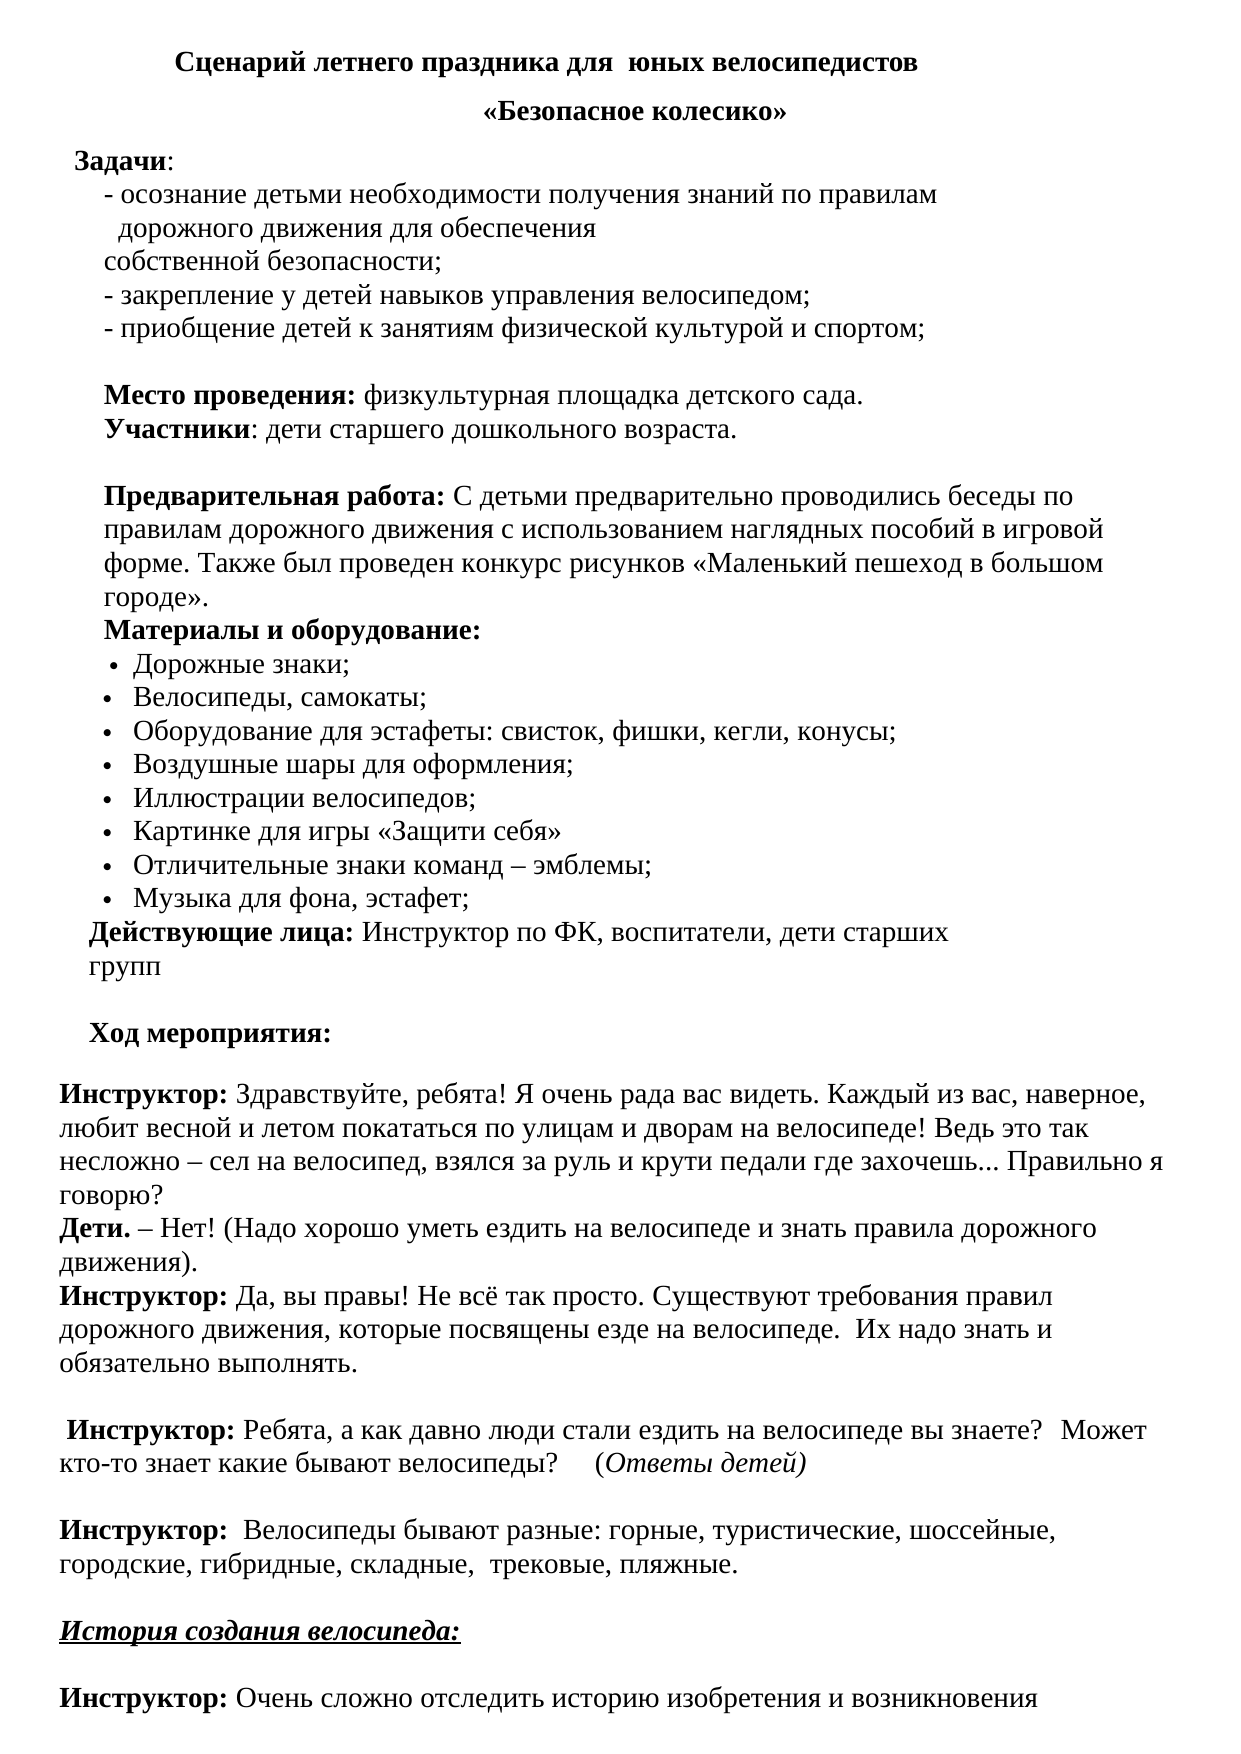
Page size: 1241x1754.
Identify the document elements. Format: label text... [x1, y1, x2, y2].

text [59, 1412, 1181, 1714]
list Иллюстрации велосипедов; [103, 780, 1004, 813]
text «Безопасное колесико» [89, 93, 1181, 127]
text - осознание детьми необходимости получения знаний по правилам дорожного движения для обеспечения [103, 176, 1004, 243]
text Действующие лица: Инструктор по ФК, воспитатели, дети старших групп Ход мероприятия: [89, 914, 1004, 1076]
list Картинке для игры «Защити себя» [103, 813, 1004, 847]
text Задачи: [74, 143, 1004, 176]
text Инструктор: Да, вы правы! Не всё так просто. Существуют требования правил дорожного движения, которые посвящены езде на велосипеде. Их надо знать и обязательно выполнять. [59, 1278, 1181, 1378]
text Сценарий летнего праздника для юных велосипедистов [89, 44, 1004, 78]
text собственной безопасности; - закрепление у детей навыков управления велосипедом; - приобщение детей к занятиям физической культурой и спортом; Место проведения: физкультурная площадка детского сада. Участники: дети старшего дошкольного возраста. Предварительная работа: С детьми предварительно проводились беседы по правилам дорожного движения с использованием наглядных пособий в игровой форме. Также был проведен конкурс рисунков «Маленький пешеход в большом городе». Материалы и оборудование: [103, 243, 1196, 646]
list Музыка для фона, эстафет; [103, 881, 1004, 914]
list Воздушные шары для оформления; [103, 746, 1004, 780]
list Велосипеды, самокаты; [103, 679, 1004, 713]
list Дорожные знаки; [110, 646, 1004, 679]
text Инструктор: Здравствуйте, ребята! Я очень рада вас видеть. Каждый из вас, наверное, любит весной и летом покататься по улицам и дворам на велосипеде! Ведь это так несложно – сел на велосипед, взялся за руль и крути педали где захочешь... Правильно я говорю? [59, 1076, 1196, 1211]
text Дети. – Нет! (Надо хорошо уметь ездить на велосипеде и знать правила дорожного движения). [59, 1211, 1196, 1278]
list Отличительные знаки команд – эмблемы; [103, 847, 1004, 881]
list Оборудование для эстафеты: свисток, фишки, кегли, конусы; [103, 713, 1004, 746]
